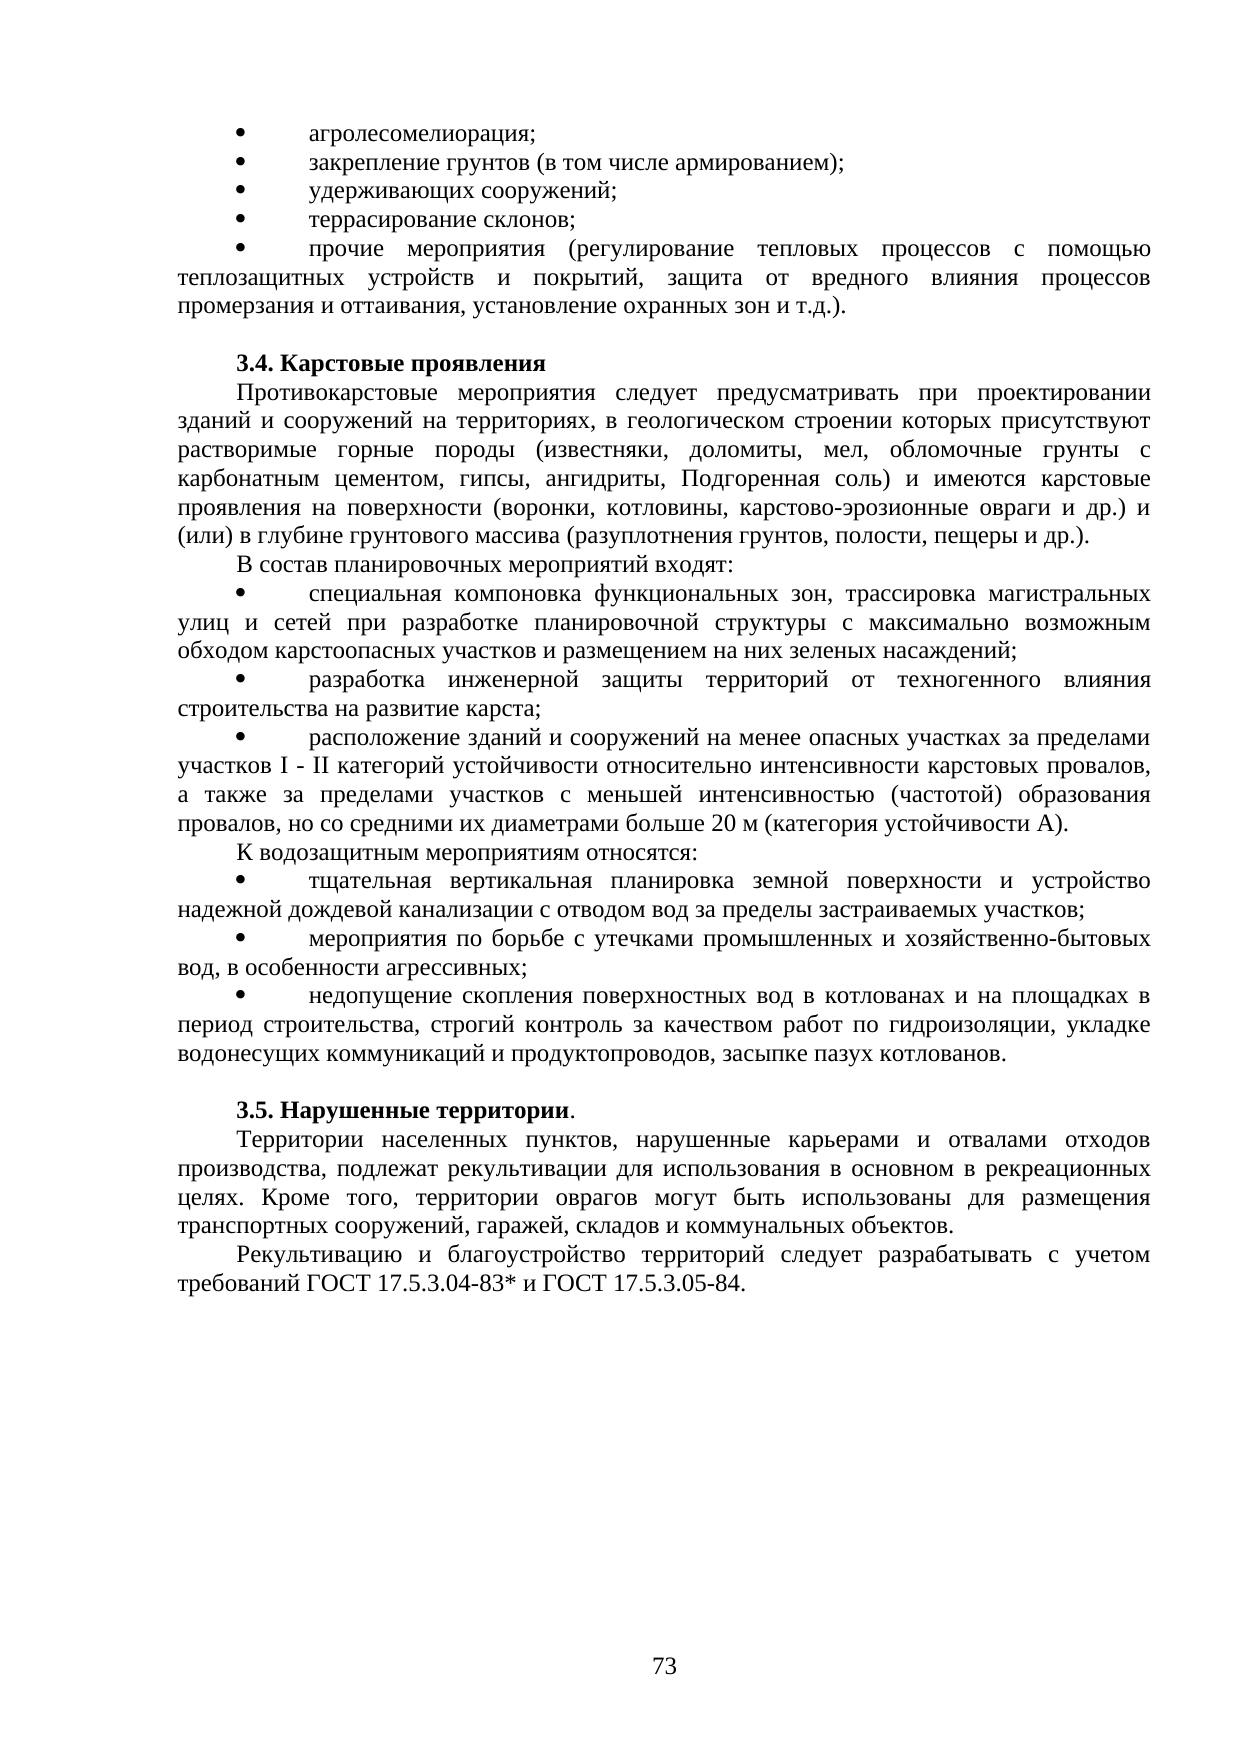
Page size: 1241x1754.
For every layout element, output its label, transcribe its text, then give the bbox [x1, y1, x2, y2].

list специальная компоновка функциональных зон, трассировка магистральных улиц и сетей при разработке планировочной структуры с максимально возможным обходом карстоопасных участков и размещением на них зеленых насаждений; [177, 578, 1152, 664]
list прочие мероприятия (регулирование тепловых процессов с помощью теплозащитных устройств и покрытий, защита от вредного влияния процессов промерзания и оттаивания, установление охранных зон и т.д.). [177, 233, 1152, 319]
text Рекультивацию и благоустройство территорий следует разрабатывать с учетом требований ГОСТ 17.5.3.04-83* и ГОСТ 17.5.3.05-84. [177, 1239, 1152, 1297]
text Территории населенных пунктов, нарушенные карьерами и отвалами отходов производства, подлежат рекультивации для использования в основном в рекреационных целях. Кроме того, территории оврагов могут быть использованы для размещения транспортных сооружений, гаражей, складов и коммунальных объектов. [177, 1124, 1152, 1239]
list удерживающих сооружений; [177, 176, 1152, 204]
list агролесомелиорация; [177, 118, 1152, 147]
list разработка инженерной защиты территорий от техногенного влияния строительства на развитие карста; [177, 664, 1152, 722]
text В состав планировочных мероприятий входят: [177, 549, 1152, 578]
list террасирование склонов; [177, 204, 1152, 233]
list недопущение скопления поверхностных вод в котлованах и на площадках в период строительства, строгий контроль за качеством работ по гидроизоляции, укладке водонесущих коммуникаций и продуктопроводов, засыпке пазух котлованов. [177, 981, 1152, 1067]
list закрепление грунтов (в том числе армированием); [177, 147, 1152, 176]
text Противокарстовые мероприятия следует предусматривать при проектировании зданий и сооружений на территориях, в геологическом строении которых присутствуют растворимые горные породы (известняки, доломиты, мел, обломочные грунты с карбонатным цементом, гипсы, ангидриты, Подгоренная соль) и имеются карстовые проявления на поверхности (воронки, котловины, карстово-эрозионные овраги и др.) и (или) в глубине грунтового массива (разуплотнения грунтов, полости, пещеры и др.). [177, 377, 1152, 549]
text 3.4. Карстовые проявления [177, 348, 1152, 377]
list расположение зданий и сооружений на менее опасных участках за пределами участков I - II категорий устойчивости относительно интенсивности карстовых провалов, а также за пределами участков с меньшей интенсивностью (частотой) образования провалов, но со средними их диаметрами больше 20 м (категория устойчивости А). [177, 722, 1152, 837]
text 3.5. Нарушенные территории. [177, 1096, 1152, 1124]
list тщательная вертикальная планировка земной поверхности и устройство надежной дождевой канализации с отводом вод за пределы застраиваемых участков; [177, 866, 1152, 923]
list мероприятия по борьбе с утечками промышленных и хозяйственно-бытовых вод, в особенности агрессивных; [177, 923, 1152, 981]
text К водозащитным мероприятиям относятся: [177, 837, 1152, 866]
